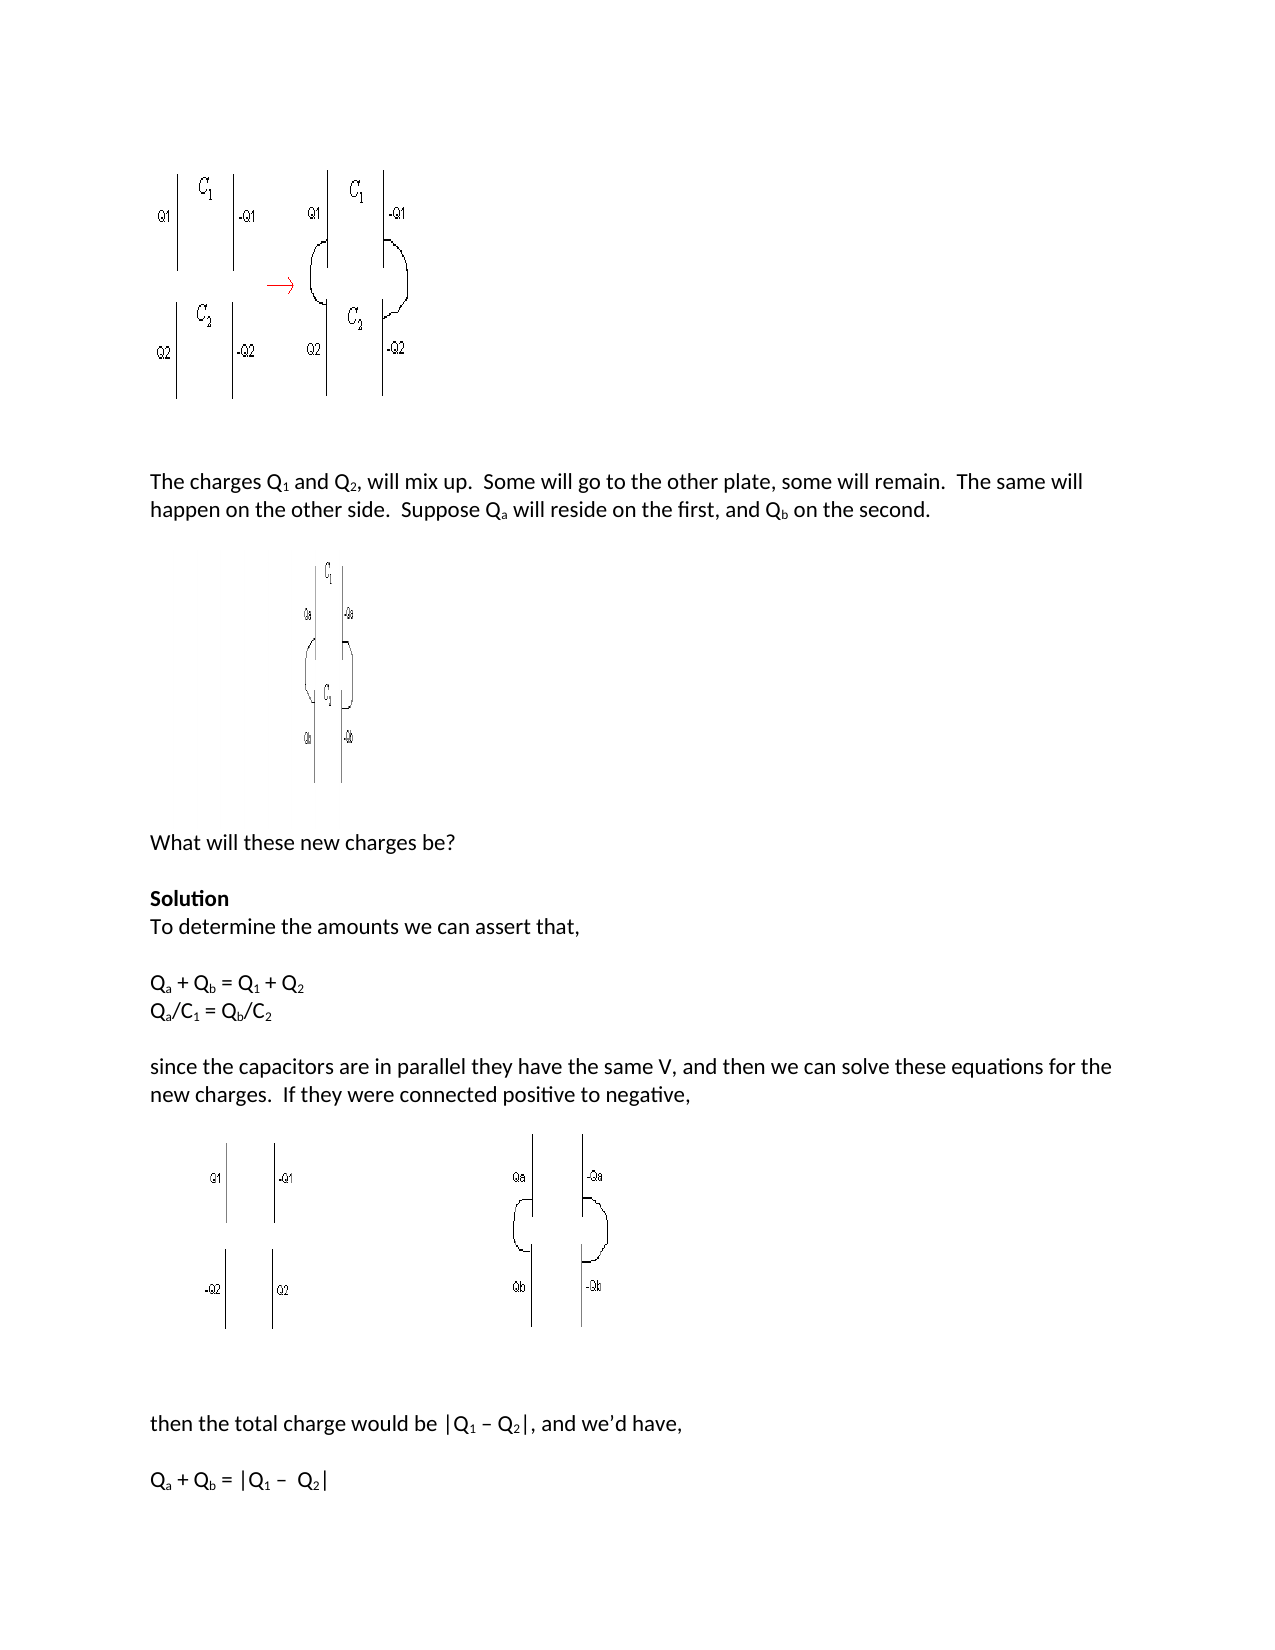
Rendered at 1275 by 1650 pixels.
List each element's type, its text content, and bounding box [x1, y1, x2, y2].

text The charges Q1 and Q2, will mix up. Some will go to the other plate, some will remain. The same will happen on the other side. Suppose Qa will reside on the first, and Qb on the second. [150, 467, 1125, 523]
text since the capacitors are in parallel they have the same V, and then we can solve these equations for the new charges. If they were connected positive to negative, [150, 1052, 1125, 1108]
text Qa/C1 = Qb/C2 [150, 996, 1125, 1024]
text To determine the amounts we can assert that, [150, 912, 1125, 940]
picture [150, 550, 363, 829]
picture [150, 1118, 352, 1381]
text Qa + Qb = |Q1 – Q2| [150, 1465, 1125, 1493]
picture [450, 1108, 665, 1381]
text Solution [150, 884, 1125, 912]
text Qa + Qb = Q1 + Q2 [150, 968, 1125, 996]
picture [150, 150, 582, 439]
text What will these new charges be? [150, 828, 1125, 856]
text then the total charge would be |Q1 – Q2|, and we’d have, [150, 1409, 1125, 1437]
